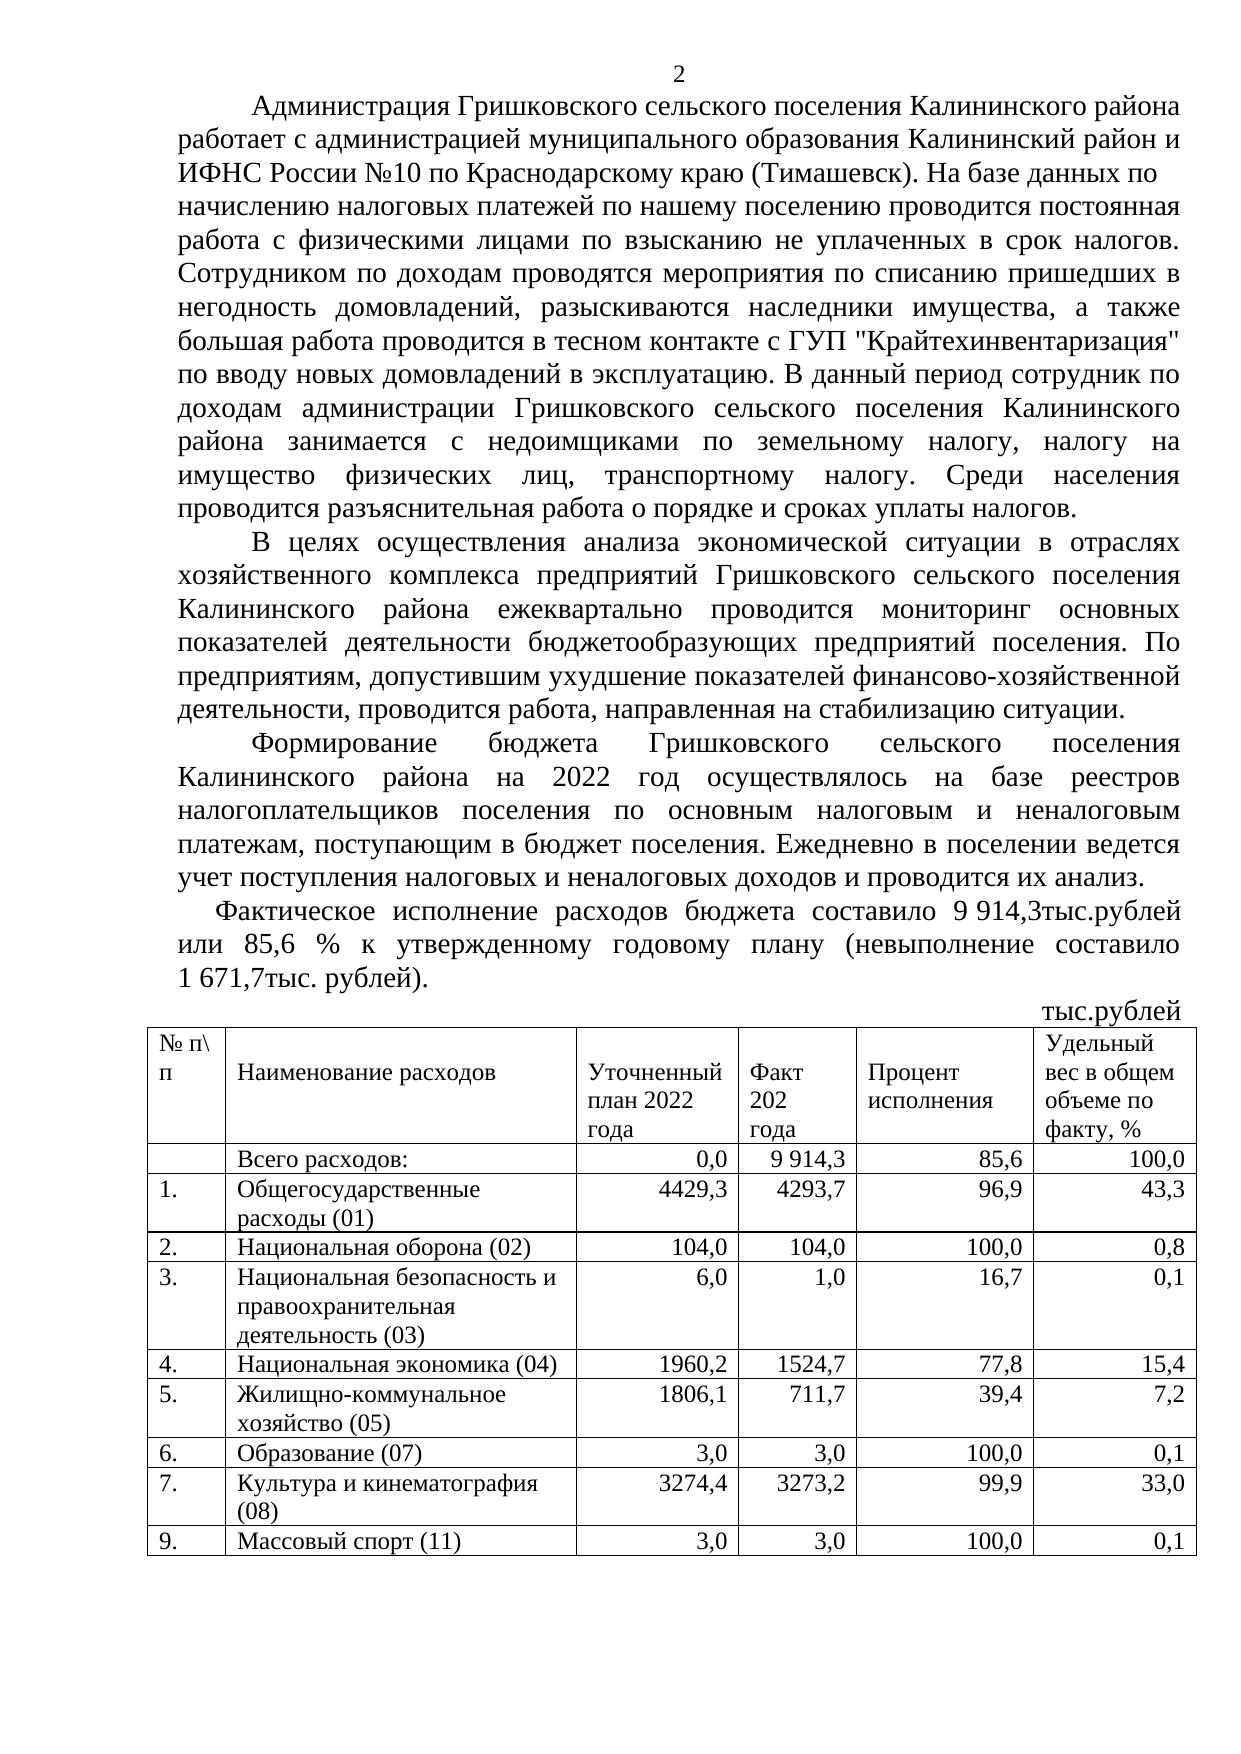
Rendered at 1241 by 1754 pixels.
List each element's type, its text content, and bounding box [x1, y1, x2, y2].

table_cell 7,2 [1034, 1379, 1196, 1437]
table_cell 2. [148, 1233, 225, 1261]
table_cell 0,1 [1034, 1438, 1196, 1467]
table_cell 11586,0 [577, 1144, 738, 1173]
table_cell 4293,7 [739, 1174, 856, 1231]
table_header Процент исполнения [857, 1028, 1033, 1143]
table_cell 0,1 [1034, 1262, 1196, 1348]
table_cell Массовый спорт (11) [226, 1526, 576, 1555]
table_cell Культура и кинематография (08) [226, 1468, 576, 1525]
table_cell 77,8 [857, 1350, 1033, 1378]
table_cell 100,0 [1034, 1144, 1196, 1173]
table_cell Всего расходов: [226, 1144, 576, 1173]
table_cell Образование (07) [226, 1438, 576, 1467]
table_cell 15,4 [1034, 1350, 1196, 1378]
table_cell 33,0 [1034, 1468, 1196, 1525]
table_header Уточненный план 2022 года [577, 1028, 738, 1143]
table_cell 85,6 [857, 1144, 1033, 1173]
text Фактическое исполнение расходов бюджета составило 9 914,3тыс.рублей или 85,6 % к утвержденному годовому плану (невыполнение составило 1 671,7тыс. рублей). [177, 893, 1181, 993]
table_cell 4429,3 [577, 1174, 738, 1231]
table_cell 6,0 [577, 1262, 738, 1348]
table_cell 3274,4 [577, 1468, 738, 1525]
table_cell 39,4 [857, 1379, 1033, 1437]
table_cell 5. [148, 1379, 225, 1437]
table_cell 7. [148, 1468, 225, 1525]
table_cell 711,7 [739, 1379, 856, 1437]
table_cell 3,0 [577, 1438, 738, 1467]
table_header № п\п [148, 1028, 225, 1143]
text Администрация Гришковского сельского поселения Калининского района работает с администрацией муниципального образования Калининский район и ИФНС России №10 по Краснодарскому краю (Тимашевск). На базе данных по [177, 88, 1181, 188]
table_cell 0,1 [1034, 1526, 1196, 1555]
table_cell 6. [148, 1438, 225, 1467]
table_cell Национальная безопасность и правоохранительная деятельность (03) [226, 1262, 576, 1348]
table_cell 100,0 [857, 1526, 1033, 1555]
text тыс.рублей [177, 993, 1181, 1027]
table_cell 0,8 [1034, 1233, 1196, 1261]
table_header Наименование расходов [226, 1028, 576, 1143]
table_cell 4. [148, 1350, 225, 1378]
table_cell 1,0 [739, 1262, 856, 1348]
text Формирование бюджета Гришковского сельского поселения Калининского района на 2022 год осуществлялось на базе реестров налогоплательщиков поселения по основным налоговым и неналоговым платежам, поступающим в бюджет поселения. Ежедневно в поселении ведется учет поступления налоговых и неналоговых доходов и проводится их анализ. [177, 725, 1181, 893]
table_cell 96,9 [857, 1174, 1033, 1231]
table_cell 9 914,3 [739, 1144, 856, 1173]
table_cell 1524,7 [739, 1350, 856, 1378]
text начислению налоговых платежей по нашему поселению проводится постоянная работа с физическими лицами по взысканию не уплаченных в срок налогов. Сотрудником по доходам проводятся мероприятия по списанию пришедших в негодность домовладений, разыскиваются наследники имущества, а также большая работа проводится в тесном контакте с ГУП "Крайтехинвентаризация" по вводу новых домовладений в эксплуатацию. В данный период сотрудник по доходам администрации Гришковского сельского поселения Калининского района занимается с недоимщиками по земельному налогу, налогу на имущество физических лиц, транспортному налогу. Среди населения проводится разъяснительная работа о порядке и сроках уплаты налогов. [177, 188, 1181, 524]
table_cell 3,0 [577, 1526, 738, 1555]
text В целях осуществления анализа экономической ситуации в отраслях хозяйственного комплекса предприятий Гришковского сельского поселения Калининского района ежеквартально проводится мониторинг основных показателей деятельности бюджетообразующих предприятий поселения. По предприятиям, допустившим ухудшение показателей финансово-хозяйственной деятельности, проводится работа, направленная на стабилизацию ситуации. [177, 524, 1181, 725]
table_header Факт 202 года [739, 1028, 856, 1143]
table_cell 9. [148, 1526, 225, 1555]
table_cell 3273,2 [739, 1468, 856, 1525]
table_cell [148, 1144, 225, 1173]
table_cell 3,0 [739, 1526, 856, 1555]
table_cell 100,0 [857, 1233, 1033, 1261]
table_cell 3,0 [739, 1438, 856, 1467]
table_cell 43,3 [1034, 1174, 1196, 1231]
table_cell Национальная экономика (04) [226, 1350, 576, 1378]
table_cell 3. [148, 1262, 225, 1348]
table_cell Общегосударственные расходы (01) [226, 1174, 576, 1231]
table_cell 1960,2 [577, 1350, 738, 1378]
table_cell 100,0 [857, 1438, 1033, 1467]
table_cell Национальная оборона (02) [226, 1233, 576, 1261]
table_cell 1806,1 [577, 1379, 738, 1437]
table_cell 104,0 [577, 1233, 738, 1261]
table_cell 1. [148, 1174, 225, 1231]
table_header Удельный вес в общем объеме по факту, % [1034, 1028, 1196, 1143]
text 2 [177, 59, 1181, 88]
table_cell 16,7 [857, 1262, 1033, 1348]
table_cell 104,0 [739, 1233, 856, 1261]
table_cell 99,9 [857, 1468, 1033, 1525]
table_cell Жилищно-коммунальное хозяйство (05) [226, 1379, 576, 1437]
